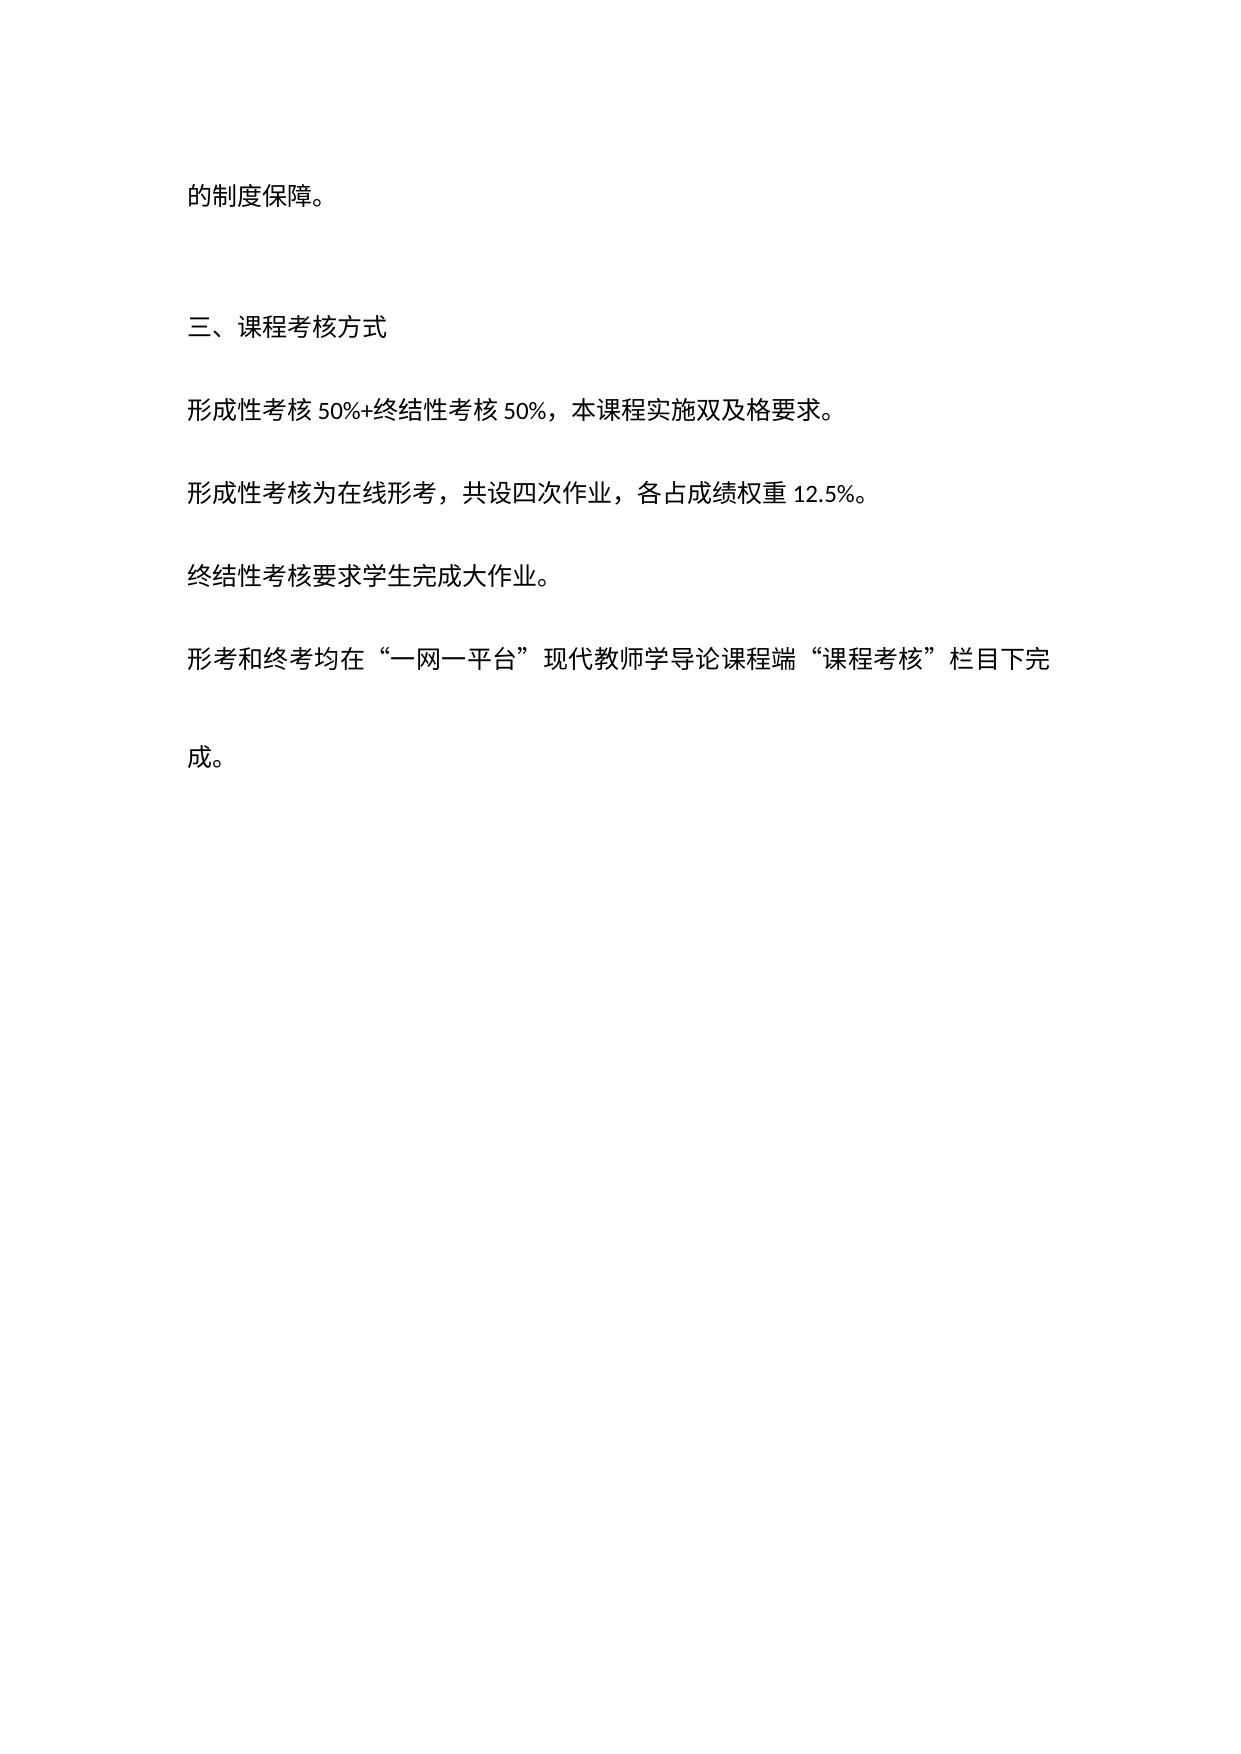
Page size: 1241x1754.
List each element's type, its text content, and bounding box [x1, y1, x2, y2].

text 形考和终考均在“一网一平台”现代教师学导论课程端“课程考核”栏目下完成。 [187, 625, 1053, 788]
text 形成性考核为在线形考，共设四次作业，各占成绩权重12.5%。 [187, 459, 1053, 524]
text 终结性考核要求学生完成大作业。 [187, 542, 1053, 607]
text 三、课程考核方式 [187, 293, 1053, 358]
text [187, 162, 1053, 227]
text 形成性考核50%+终结性考核50%，本课程实施双及格要求。 [187, 376, 1053, 441]
